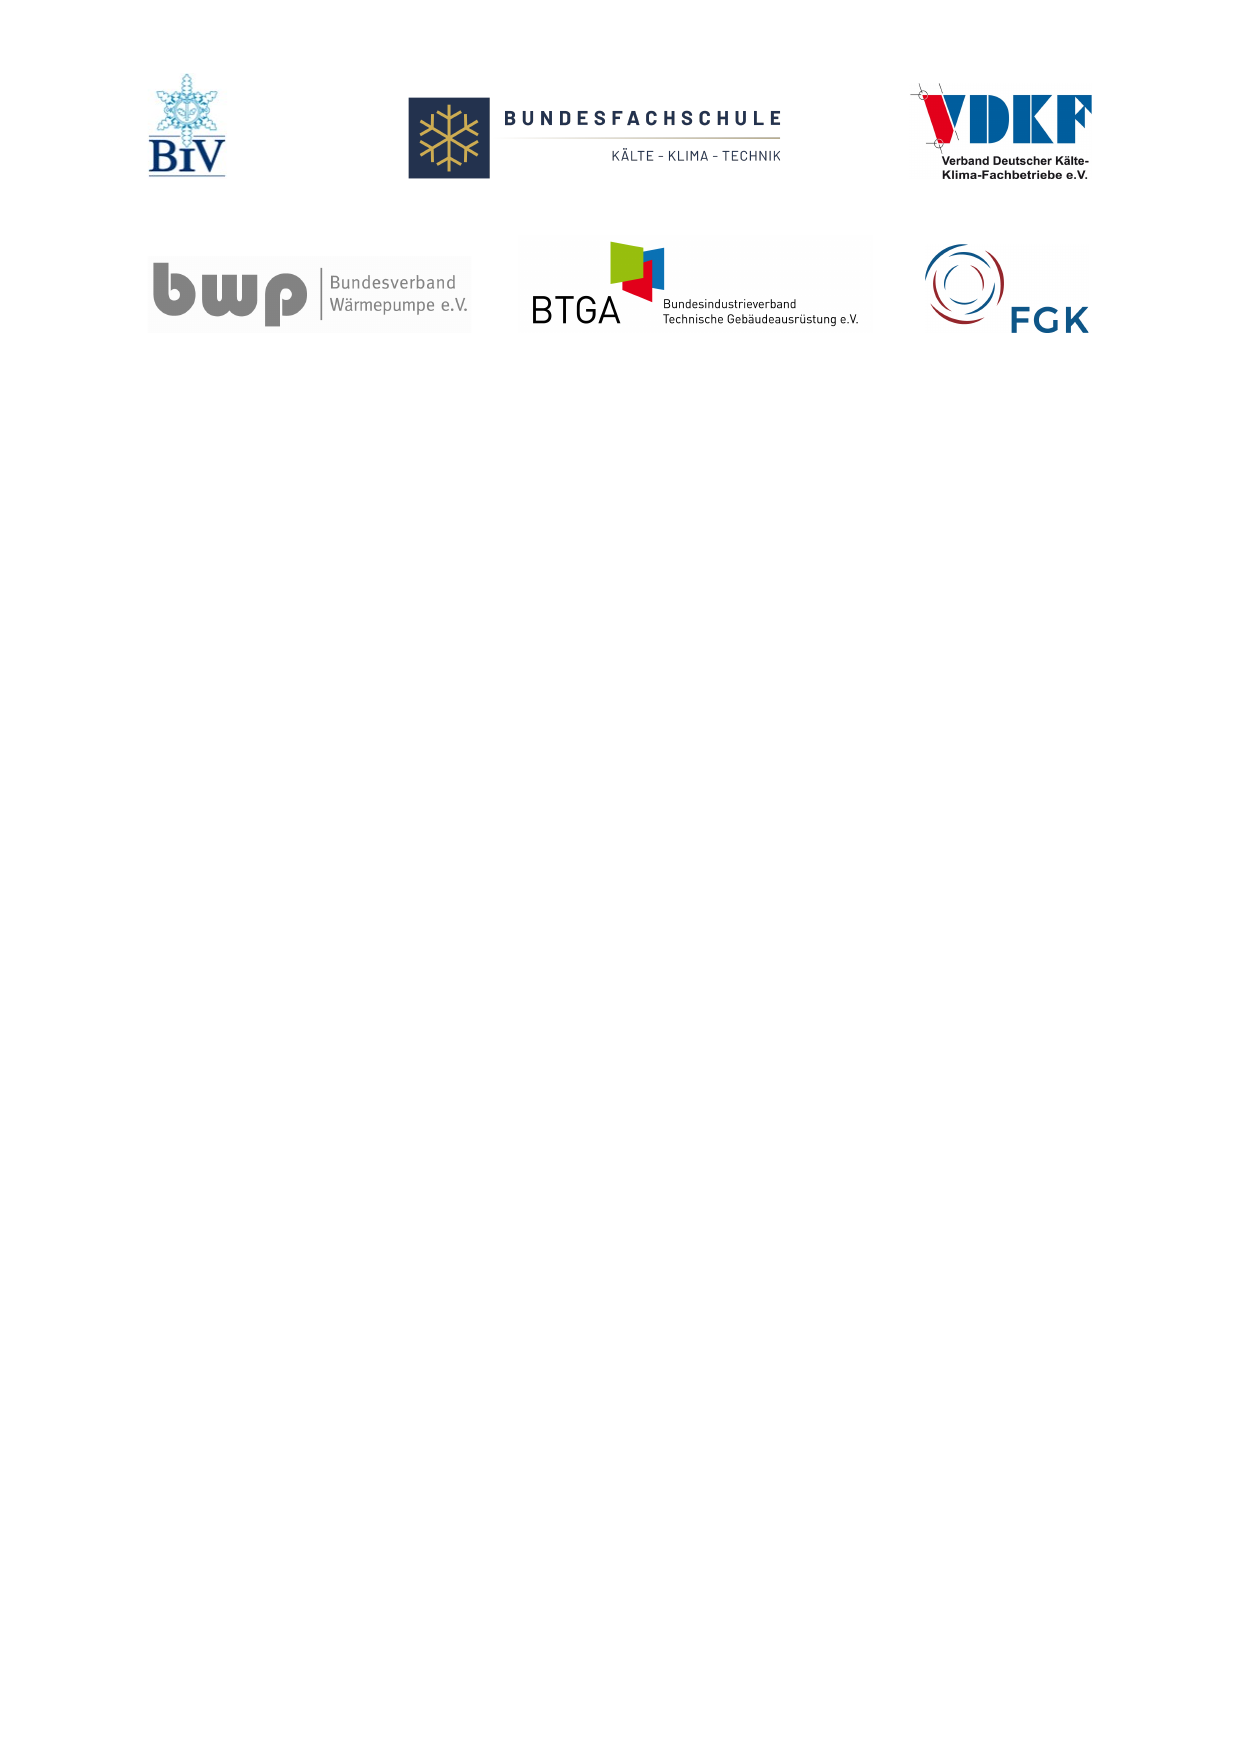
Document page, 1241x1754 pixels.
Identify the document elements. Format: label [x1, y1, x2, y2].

picture [147, 73, 228, 179]
picture [517, 235, 874, 333]
picture [147, 256, 472, 333]
picture [408, 97, 780, 179]
picture [925, 244, 1089, 333]
picture [909, 83, 1092, 179]
